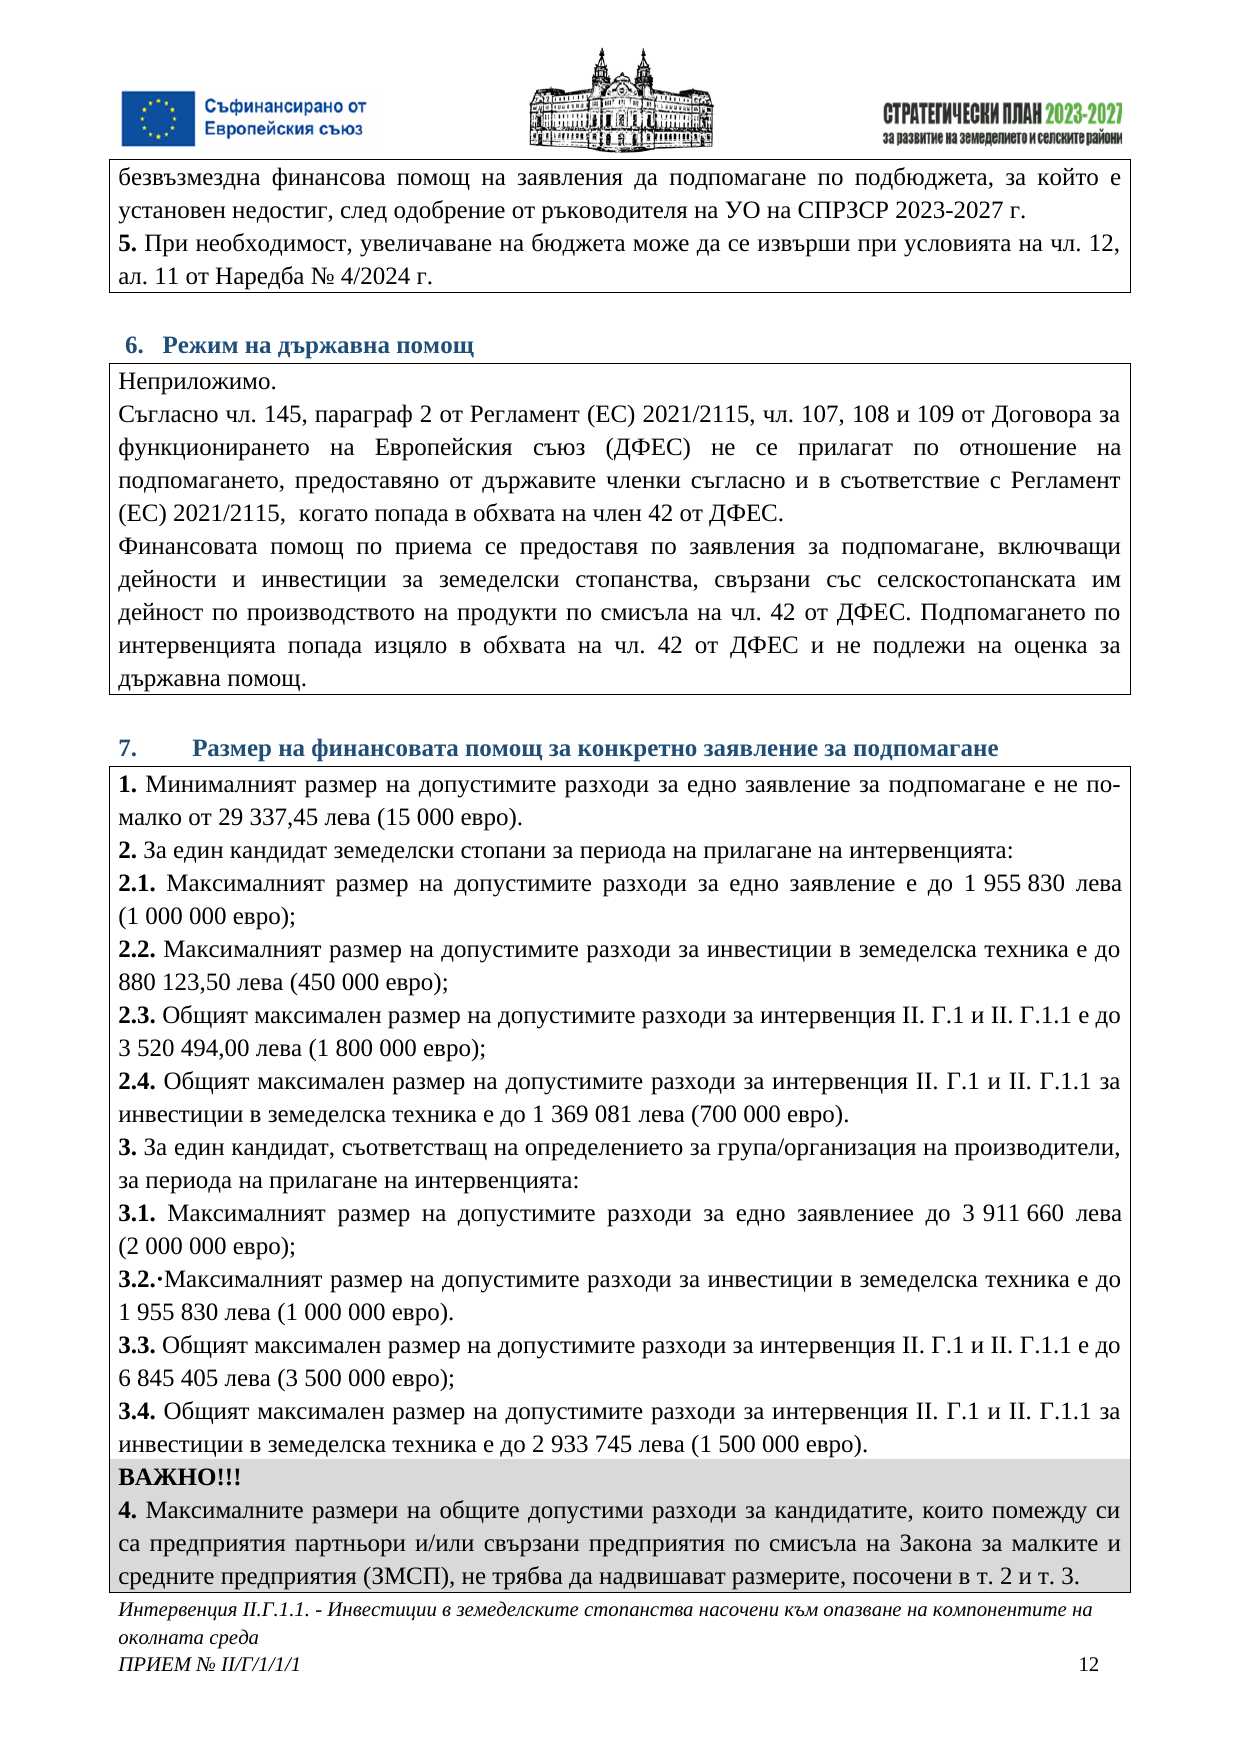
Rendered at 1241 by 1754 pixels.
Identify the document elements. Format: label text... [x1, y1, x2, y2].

text 4. Максималните размери на общите допустими разходи за кандидатите, които помежду си са предприятия партньори и/или свързани предприятия по смисъла на Закона за малките и средните предприятия (ЗМСП), не трябва да надвишават размерите, посочени в т. 2 и т. 3. [110, 1492, 1130, 1592]
text 2.2. Максималният размер на допустимите разходи за инвестиции в земеделска техника е до 880 123,50 лева (450 000 евро); [110, 931, 1130, 996]
text 3. За един кандидат, съответстващ на определението за група/организация на производители, за периода на прилагане на интервенцията: [110, 1129, 1130, 1194]
text 1. Минималният размер на допустимите разходи за едно заявление за подпомагане е не по-малко от 29 337,45 лева (15 000 евро). [110, 767, 1130, 831]
text 2.3. Общият максимален размер на допустимите разходи за интервенция ІІ. Г.1 и ІІ. Г.1.1 е до 3 520 494,00 лева (1 800 000 евро); [110, 997, 1130, 1062]
text Неприложимо. [110, 364, 1130, 395]
text Финансовата помощ по приема се предоставя по заявления за подпомагане, включващи дейности и инвестиции за земеделски стопанства, свързани със селскостопанската им дейност по производството на продукти по смисъла на чл. 42 от ДФЕС. Подпомагането по интервенцията попада изцяло в обхвата на чл. 42 от ДФЕС и не подлежи на оценка за държавна помощ. [110, 528, 1130, 694]
list Режим на държавна помощ [125, 330, 1122, 359]
text 2.1. Максималният размер на допустимите разходи за едно заявление е до 1 955 830 лева (1 000 000 евро); [110, 865, 1130, 929]
text 2. За един кандидат земеделски стопани за периода на прилагане на интервенцията: [110, 832, 1130, 863]
text ВАЖНО!!! [110, 1459, 1130, 1491]
text 3.2.·Максималният размер на допустимите разходи за инвестиции в земеделска техника е до 1 955 830 лева (1 000 000 евро). [110, 1261, 1130, 1326]
text 2.4. Общият максимален размер на допустимите разходи за интервенция ІІ. Г.1 и ІІ. Г.1.1 за инвестиции в земеделска техника е до 1 369 081 лева (700 000 евро). [110, 1063, 1130, 1128]
text 3.1. Максималният размер на допустимите разходи за едно заявлениее до 3 911 660 лева (2 000 000 евро); [110, 1195, 1130, 1260]
picture [118, 44, 1123, 159]
text 3.3. Общият максимален размер на допустимите разходи за интервенция ІІ. Г.1 и ІІ. Г.1.1 е до 6 845 405 лева (3 500 000 евро); [110, 1327, 1130, 1392]
subtitle Размер на финансовата помощ за конкретно заявление за подпомагане [118, 733, 1122, 761]
text 5. При необходимост, увеличаване на бюджета може да се извърши при условията на чл. 12, ал. 11 от Наредба № 4/2024 г. [110, 225, 1130, 292]
text Съгласно чл. 145, параграф 2 от Регламент (ЕС) 2021/2115, чл. 107, 108 и 109 от Договора за функционирането на Европейския съюз (ДФЕС) не се прилагат по отношение на подпомагането, предоставяно от държавите членки съгласно и в съответствие с Регламент (ЕС) 2021/2115, когато попада в обхвата на член 42 от ДФЕС. [110, 396, 1130, 527]
text 3.4. Общият максимален размер на допустимите разходи за интервенция ІІ. Г.1 и ІІ. Г.1.1 за инвестиции в земеделска техника е до 2 933 745 лева (1 500 000 евро). [110, 1393, 1130, 1458]
